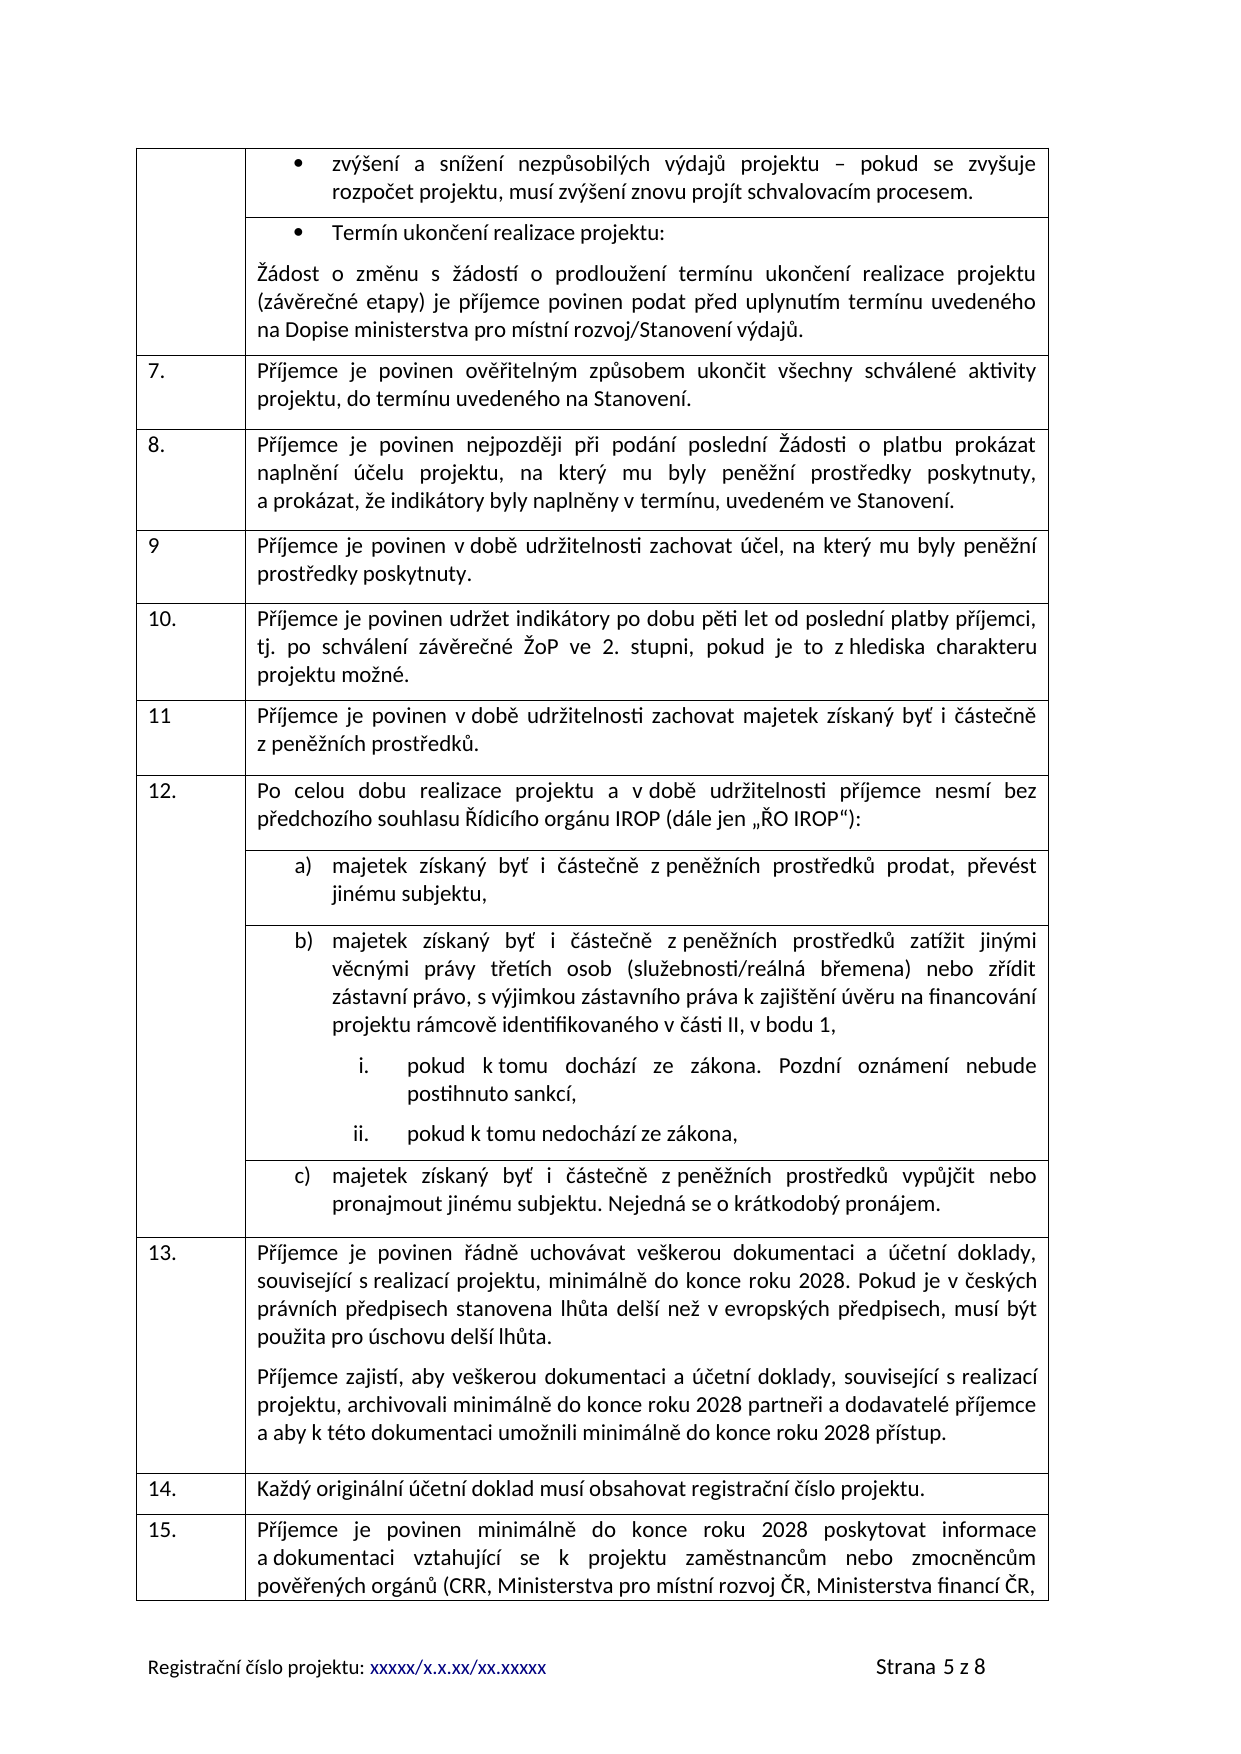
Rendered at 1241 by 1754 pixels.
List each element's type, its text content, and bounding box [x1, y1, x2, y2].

table_cell Příjemce je povinen udržet indikátory po dobu pěti let od poslední platby příjemci, tj. po schválení závěrečné ŽoP ve 2. stupni, pokud je to z hlediska charakteru projektu možné. [246, 604, 1048, 700]
table_cell 11 [137, 701, 245, 775]
table_cell Příjemce je povinen řádně uchovávat veškerou dokumentaci a účetní doklady, související s realizací projektu, minimálně do konce roku 2028. Pokud je v českých právních předpisech stanovena lhůta delší než v evropských předpisech, musí být použita pro úschovu delší lhůta. Příjemce zajistí, aby veškerou dokumentaci a účetní doklady, související s realizací projektu, archivovali minimálně do konce roku 2028 partneři a dodavatelé příjemce a aby k této dokumentaci umožnili minimálně do konce roku 2028 přístup. [246, 1238, 1048, 1473]
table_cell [246, 1515, 1048, 1599]
table_cell 8. [137, 430, 245, 530]
table_cell Každý originální účetní doklad musí obsahovat registrační číslo projektu. [246, 1474, 1048, 1514]
table_cell majetek získaný byť i částečně z peněžních prostředků prodat, převést jinému subjektu, [246, 851, 1048, 925]
table_cell Příjemce je povinen nejpozději při podání poslední Žádosti o platbu prokázat naplnění účelu projektu, na který mu byly peněžní prostředky poskytnuty, a prokázat, že indikátory byly naplněny v termínu, uvedeném ve Stanovení. [246, 430, 1048, 530]
table_cell Příjemce je povinen v době udržitelnosti zachovat účel, na který mu byly peněžní prostředky poskytnuty. [246, 531, 1048, 603]
table_cell 7. [137, 356, 245, 429]
table_cell 14. [137, 1474, 245, 1514]
table_cell Termín ukončení realizace projektu: Žádost o změnu s žádostí o prodloužení termínu ukončení realizace projektu (závěrečné etapy) je příjemce povinen podat před uplynutím termínu uvedeného na Dopise ministerstva pro místní rozvoj/Stanovení výdajů. [246, 218, 1048, 355]
table_cell 10. [137, 604, 245, 700]
table_cell 13. [137, 1238, 245, 1473]
table_cell Po celou dobu realizace projektu a v době udržitelnosti příjemce nesmí bez předchozího souhlasu Řídicího orgánu IROP (dále jen „ŘO IROP“): [246, 776, 1048, 850]
table_cell Příjemce je povinen ověřitelným způsobem ukončit všechny schválené aktivity projektu, do termínu uvedeného na Stanovení. [246, 356, 1048, 429]
table_cell majetek získaný byť i částečně z peněžních prostředků vypůjčit nebo pronajmout jinému subjektu. Nejedná se o krátkodobý pronájem. [246, 1161, 1048, 1237]
table_cell Příjemce je povinen v době udržitelnosti zachovat majetek získaný byť i částečně z peněžních prostředků. [246, 701, 1048, 775]
table_cell 9 [137, 531, 245, 603]
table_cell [246, 149, 1048, 217]
table_cell majetek získaný byť i částečně z peněžních prostředků zatížit jinými věcnými právy třetích osob (služebnosti/reálná břemena) nebo zřídit zástavní právo, s výjimkou zástavního práva k zajištění úvěru na financování projektu rámcově identifikovaného v části II, v bodu 1, pokud k tomu dochází ze zákona. Pozdní oznámení nebude postihnuto sankcí, pokud k tomu nedochází ze zákona, [246, 926, 1048, 1160]
table_cell 12. [137, 776, 245, 1237]
table_cell 15. [137, 1515, 245, 1599]
table_cell 6. [137, 149, 245, 355]
